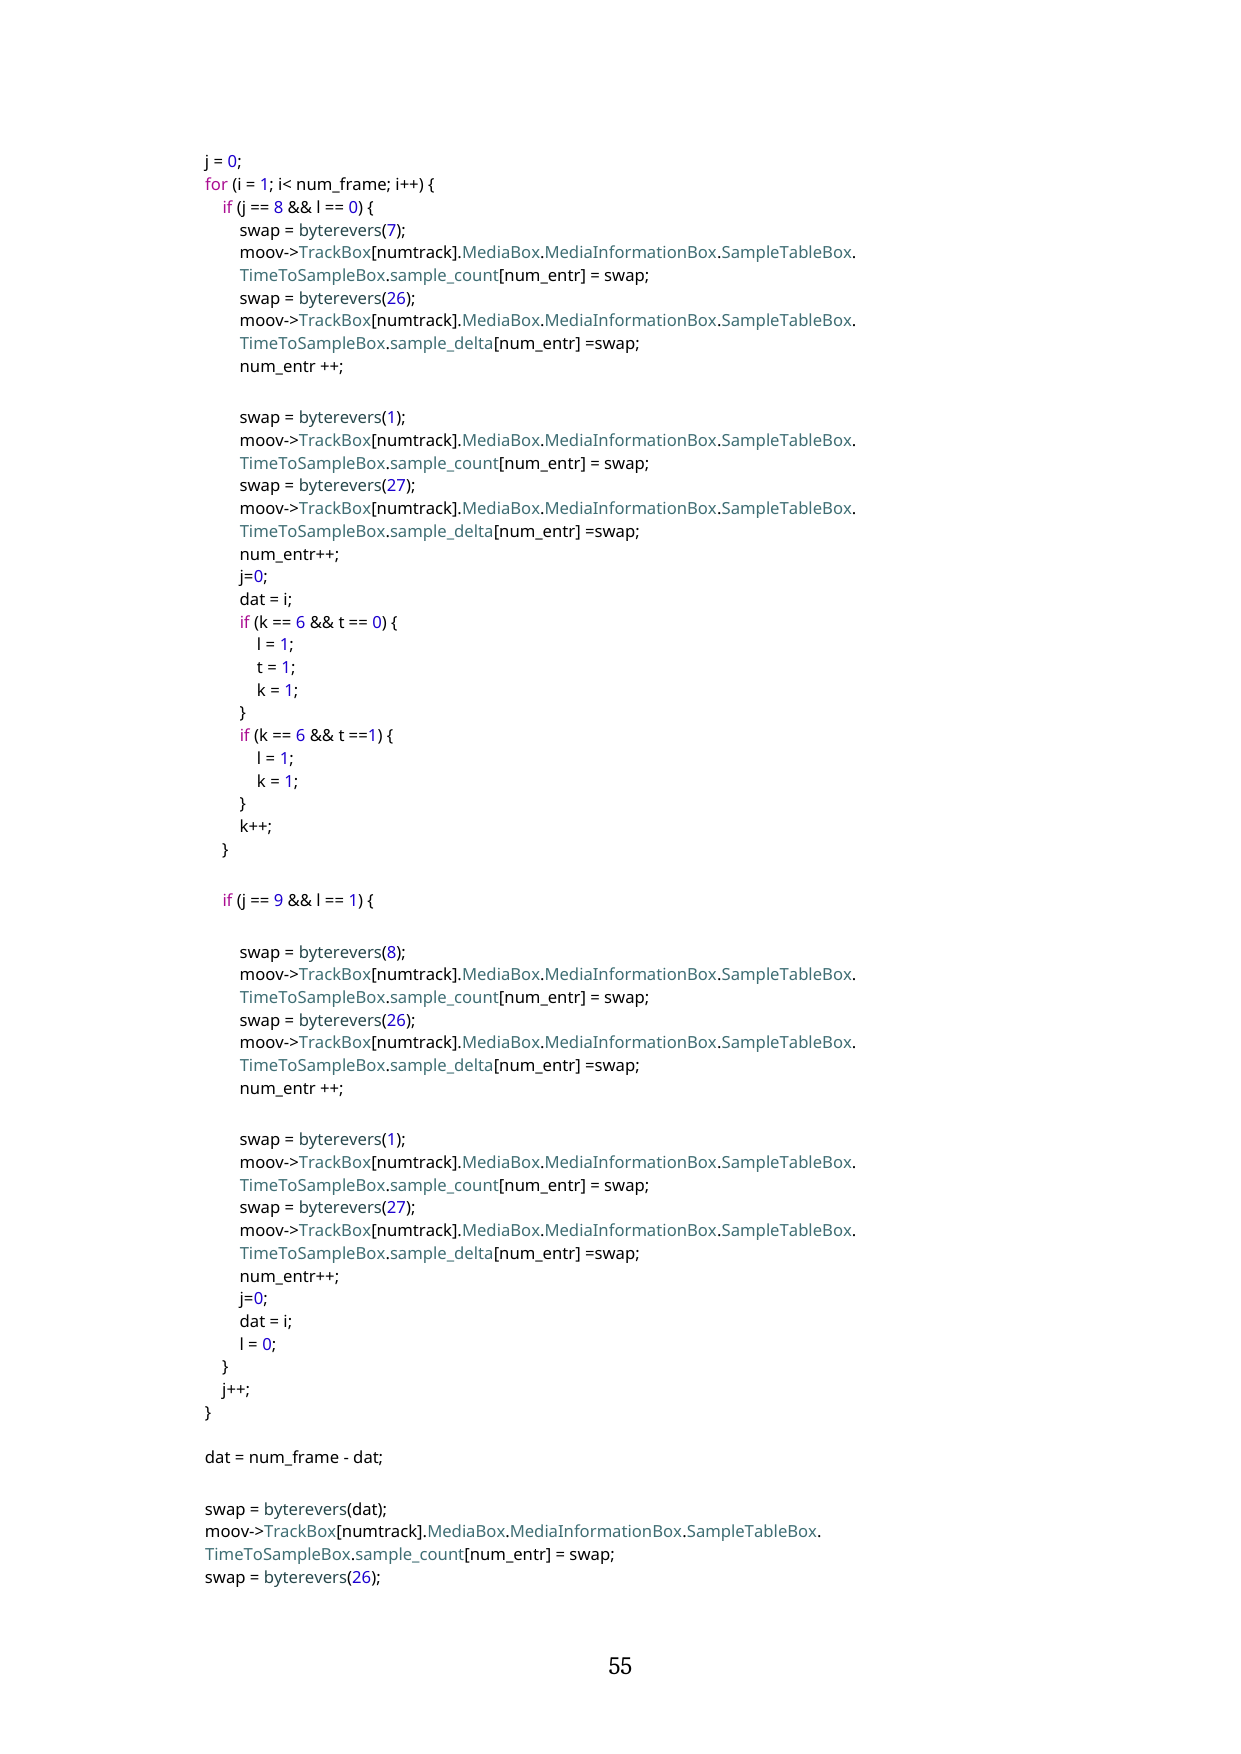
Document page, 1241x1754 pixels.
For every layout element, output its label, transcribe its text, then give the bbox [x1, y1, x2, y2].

text moov->TrackBox[numtrack].MediaBox.MediaInformationBox.SampleTableBox. [187, 1031, 1053, 1054]
text TimeToSampleBox.sample_delta[num_entr] =swap; [187, 519, 1053, 542]
text if (j == 9 && l == 1) { [187, 889, 1053, 911]
text TimeToSampleBox.sample_count[num_entr] = swap; [187, 1543, 1053, 1565]
text dat = i; [187, 1309, 1053, 1332]
text swap = byterevers(27); [187, 1196, 1053, 1219]
text moov->TrackBox[numtrack].MediaBox.MediaInformationBox.SampleTableBox. [187, 963, 1053, 986]
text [187, 1520, 1053, 1543]
text k++; [187, 814, 1053, 837]
text } [187, 1355, 1053, 1378]
text swap = byterevers(26); [187, 1008, 1053, 1031]
text j=0; [187, 1287, 1053, 1309]
text moov->TrackBox[numtrack].MediaBox.MediaInformationBox.SampleTableBox. [187, 1219, 1053, 1241]
text moov->TrackBox[numtrack].MediaBox.MediaInformationBox.SampleTableBox. [187, 309, 1053, 332]
text dat = num_frame - dat; [187, 1446, 1053, 1468]
text t = 1; [187, 656, 1053, 678]
text k = 1; [187, 769, 1053, 792]
text swap = byterevers(26); [187, 286, 1053, 309]
text swap = byterevers(8); [187, 940, 1053, 963]
text num_entr++; [187, 1264, 1053, 1287]
text TimeToSampleBox.sample_count[num_entr] = swap; [187, 1173, 1053, 1196]
text TimeToSampleBox.sample_count[num_entr] = swap; [187, 986, 1053, 1008]
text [187, 241, 1053, 263]
text moov->TrackBox[numtrack].MediaBox.MediaInformationBox.SampleTableBox. [187, 1151, 1053, 1173]
text TimeToSampleBox.sample_delta[num_entr] =swap; [187, 1241, 1053, 1264]
text if (k == 6 && t == 0) { [187, 610, 1053, 633]
text swap = byterevers(dat); [187, 1497, 1053, 1520]
text swap = byterevers(1); [187, 1128, 1053, 1151]
text dat = i; [187, 587, 1053, 610]
text moov->TrackBox[numtrack].MediaBox.MediaInformationBox.SampleTableBox. [187, 428, 1053, 451]
text swap = byterevers(7); [187, 218, 1053, 241]
text TimeToSampleBox.sample_delta[num_entr] =swap; [187, 1054, 1053, 1076]
text num_entr ++; [187, 354, 1053, 377]
text j++; [187, 1378, 1053, 1400]
text } [187, 1400, 1053, 1423]
text for (i = 1; i< num_frame; i++) { [187, 173, 1053, 195]
text num_entr ++; [187, 1076, 1053, 1099]
text l = 1; [187, 633, 1053, 656]
text j = 0; [187, 150, 1053, 173]
text swap = byterevers(1); [187, 406, 1053, 428]
text swap = byterevers(26); [187, 1565, 1053, 1588]
text l = 1; [187, 746, 1053, 769]
text TimeToSampleBox.sample_delta[num_entr] =swap; [187, 332, 1053, 354]
text l = 0; [187, 1332, 1053, 1355]
text moov->TrackBox[numtrack].MediaBox.MediaInformationBox.SampleTableBox. [187, 497, 1053, 519]
text TimeToSampleBox.sample_count[num_entr] = swap; [187, 263, 1053, 286]
text } [187, 837, 1053, 860]
text swap = byterevers(27); [187, 474, 1053, 497]
text } [187, 701, 1053, 724]
text } [187, 792, 1053, 814]
text num_entr++; [187, 542, 1053, 565]
text TimeToSampleBox.sample_count[num_entr] = swap; [187, 451, 1053, 474]
text if (k == 6 && t ==1) { [187, 724, 1053, 746]
text j=0; [187, 565, 1053, 587]
text k = 1; [187, 678, 1053, 701]
text if (j == 8 && l == 0) { [187, 195, 1053, 218]
